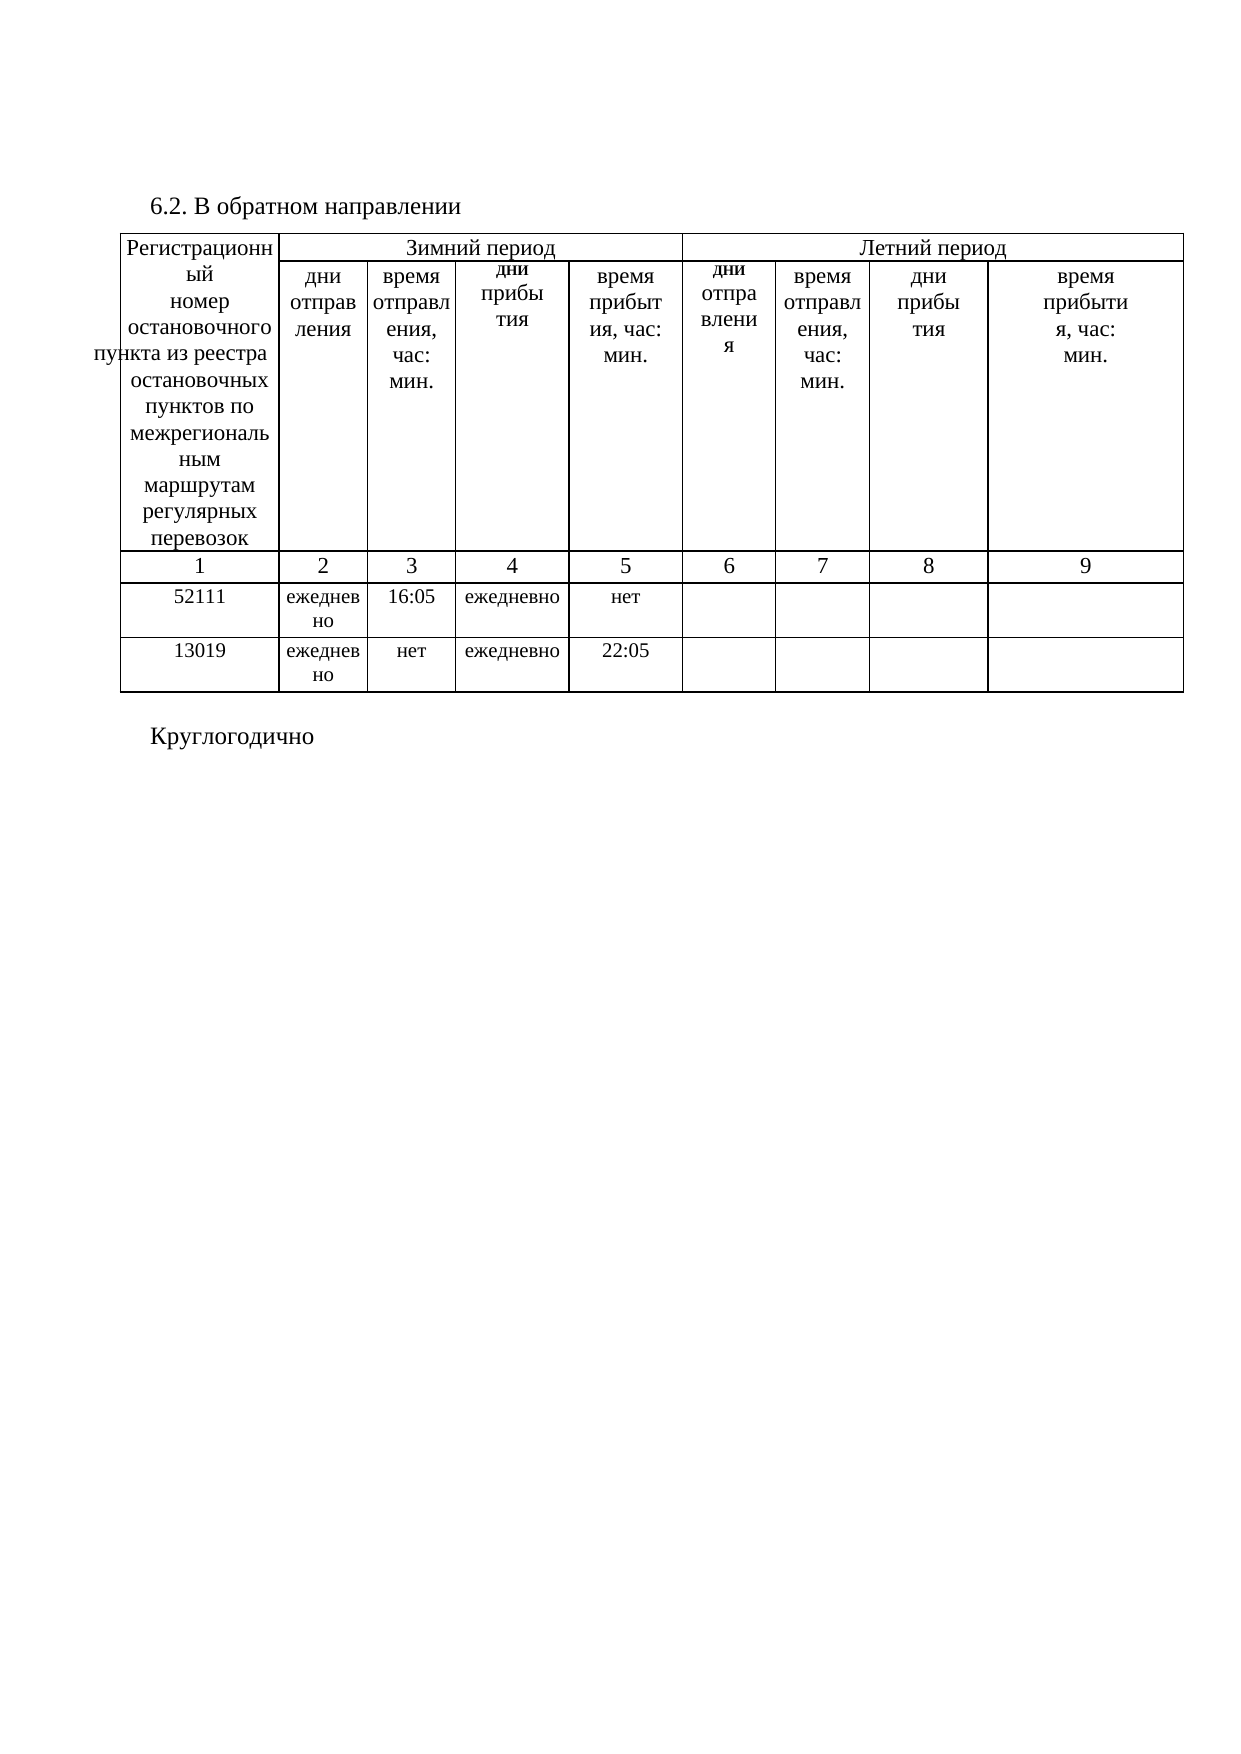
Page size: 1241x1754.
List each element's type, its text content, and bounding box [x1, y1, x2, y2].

table_cell 8 [870, 552, 987, 582]
table_cell [683, 584, 775, 637]
table_cell [870, 584, 987, 637]
table_cell 22:05 [570, 638, 682, 691]
table_cell ежедневно [456, 584, 568, 637]
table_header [121, 234, 278, 550]
table_cell 6 [683, 552, 775, 582]
table_cell [776, 584, 869, 637]
text Круглогодично [150, 721, 1090, 750]
table_cell ежедневно [280, 584, 367, 637]
table_cell [989, 584, 1183, 637]
table_cell 16:05 [368, 584, 455, 637]
table_cell время прибыти я, час: мин. [989, 262, 1183, 550]
table_cell [683, 638, 775, 691]
table_cell 52111 [121, 584, 278, 637]
table_header Летний период [683, 234, 1183, 260]
table_cell [870, 638, 987, 691]
table_cell 1 [121, 552, 278, 582]
table_cell ДНИ прибы тия [456, 262, 568, 550]
table_cell дни прибы тия [870, 262, 987, 550]
table_cell время прибыт ия, час: мин. [570, 262, 682, 550]
table_cell 7 [776, 552, 869, 582]
table_cell время отправл ения, час: мин. [368, 262, 455, 550]
table_cell ДНИ отпра влени я [683, 262, 775, 550]
table_cell 4 [456, 552, 568, 582]
table_cell 9 [989, 552, 1183, 582]
table_cell [776, 638, 869, 691]
table_cell 2 [280, 552, 367, 582]
table_cell нет [570, 584, 682, 637]
table_cell 3 [368, 552, 455, 582]
table_cell [989, 638, 1183, 691]
text 6.2. В обратном направлении [150, 191, 1090, 220]
table_cell дни отправ ления [280, 262, 367, 550]
table_cell 5 [570, 552, 682, 582]
table_cell нет [368, 638, 455, 691]
table_cell время отправл ения, час: мин. [776, 262, 869, 550]
table_cell ежедневно [280, 638, 367, 691]
table_cell ежедневно [456, 638, 568, 691]
table_cell 13019 [121, 638, 278, 691]
table_header Зимний период [280, 234, 682, 260]
